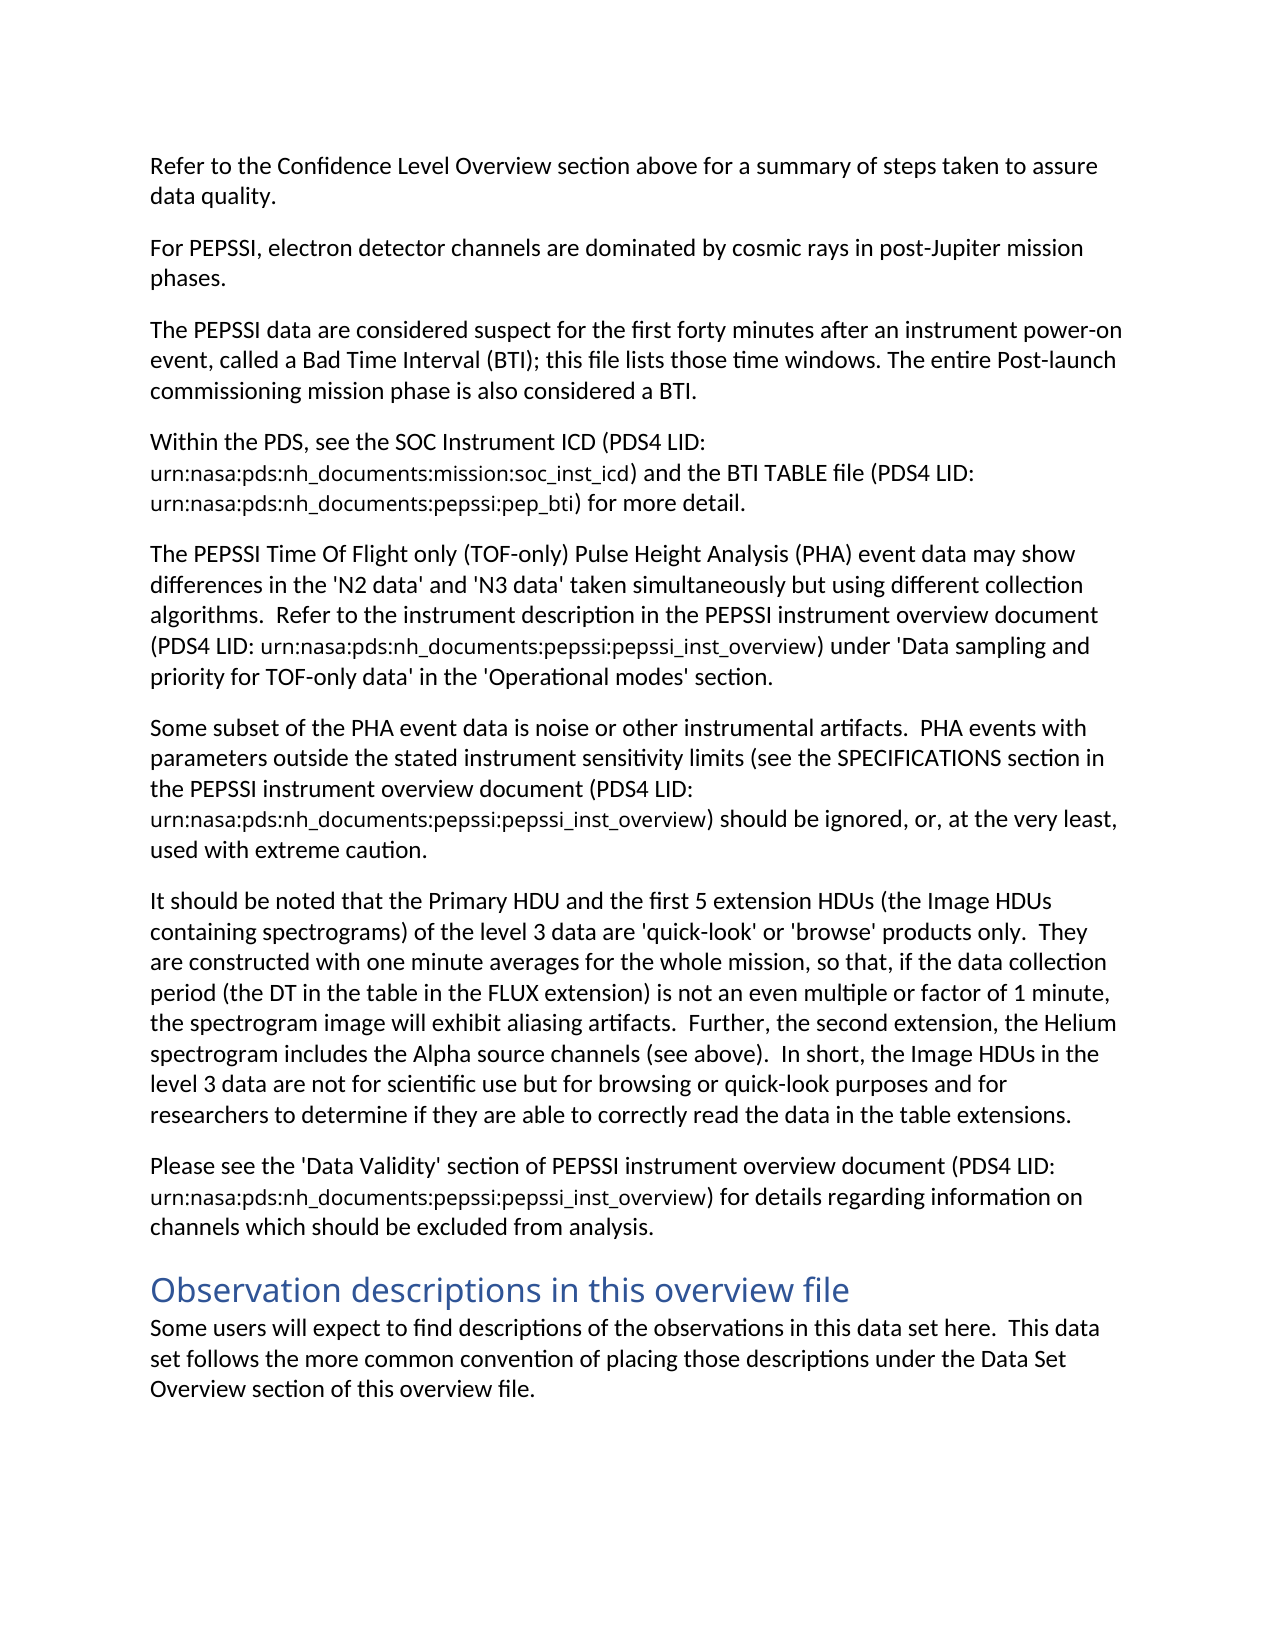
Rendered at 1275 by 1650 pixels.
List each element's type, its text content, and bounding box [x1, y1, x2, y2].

text For PEPSSI, electron detector channels are dominated by cosmic rays in post-Jupiter mission phases. [150, 232, 1125, 293]
text The PEPSSI data are considered suspect for the first forty minutes after an instrument power-on event, called a Bad Time Interval (BTI); this file lists those time windows. The entire Post-launch commissioning mission phase is also considered a BTI. [150, 314, 1125, 405]
text The PEPSSI Time Of Flight only (TOF-only) Pulse Height Analysis (PHA) event data may show differences in the 'N2 data' and 'N3 data' taken simultaneously but using different collection algorithms. Refer to the instrument description in the PEPSSI instrument overview document (PDS4 LID: urn:nasa:pds:nh_documents:pepssi:pepssi_inst_overview) under 'Data sampling and priority for TOF-only data' in the 'Operational modes' section. [150, 538, 1125, 691]
subtitle Observation descriptions in this overview file [150, 1267, 1125, 1312]
text Some users will expect to find descriptions of the observations in this data set here. This data set follows the more common convention of placing those descriptions under the Data Set Overview section of this overview file. [150, 1312, 1125, 1404]
text Please see the 'Data Validity' section of PEPSSI instrument overview document (PDS4 LID: urn:nasa:pds:nh_documents:pepssi:pepssi_inst_overview) for details regarding information on channels which should be excluded from analysis. [150, 1150, 1125, 1242]
text Within the PDS, see the SOC Instrument ICD (PDS4 LID: urn:nasa:pds:nh_documents:mission:soc_inst_icd) and the BTI TABLE file (PDS4 LID: urn:nasa:pds:nh_documents:pepssi:pep_bti) for more detail. [150, 426, 1125, 518]
text Some subset of the PHA event data is noise or other instrumental artifacts. PHA events with parameters outside the stated instrument sensitivity limits (see the SPECIFICATIONS section in the PEPSSI instrument overview document (PDS4 LID: urn:nasa:pds:nh_documents:pepssi:pepssi_inst_overview) should be ignored, or, at the very least, used with extreme caution. [150, 712, 1125, 864]
text Refer to the Confidence Level Overview section above for a summary of steps taken to assure data quality. [150, 150, 1125, 211]
text It should be noted that the Primary HDU and the first 5 extension HDUs (the Image HDUs containing spectrograms) of the level 3 data are 'quick-look' or 'browse' products only. They are constructed with one minute averages for the whole mission, so that, if the data collection period (the DT in the table in the FLUX extension) is not an even multiple or factor of 1 minute, the spectrogram image will exhibit aliasing artifacts. Further, the second extension, the Helium spectrogram includes the Alpha source channels (see above). In short, the Image HDUs in the level 3 data are not for scientific use but for browsing or quick-look purposes and for researchers to determine if they are able to correctly read the data in the table extensions. [150, 885, 1125, 1129]
